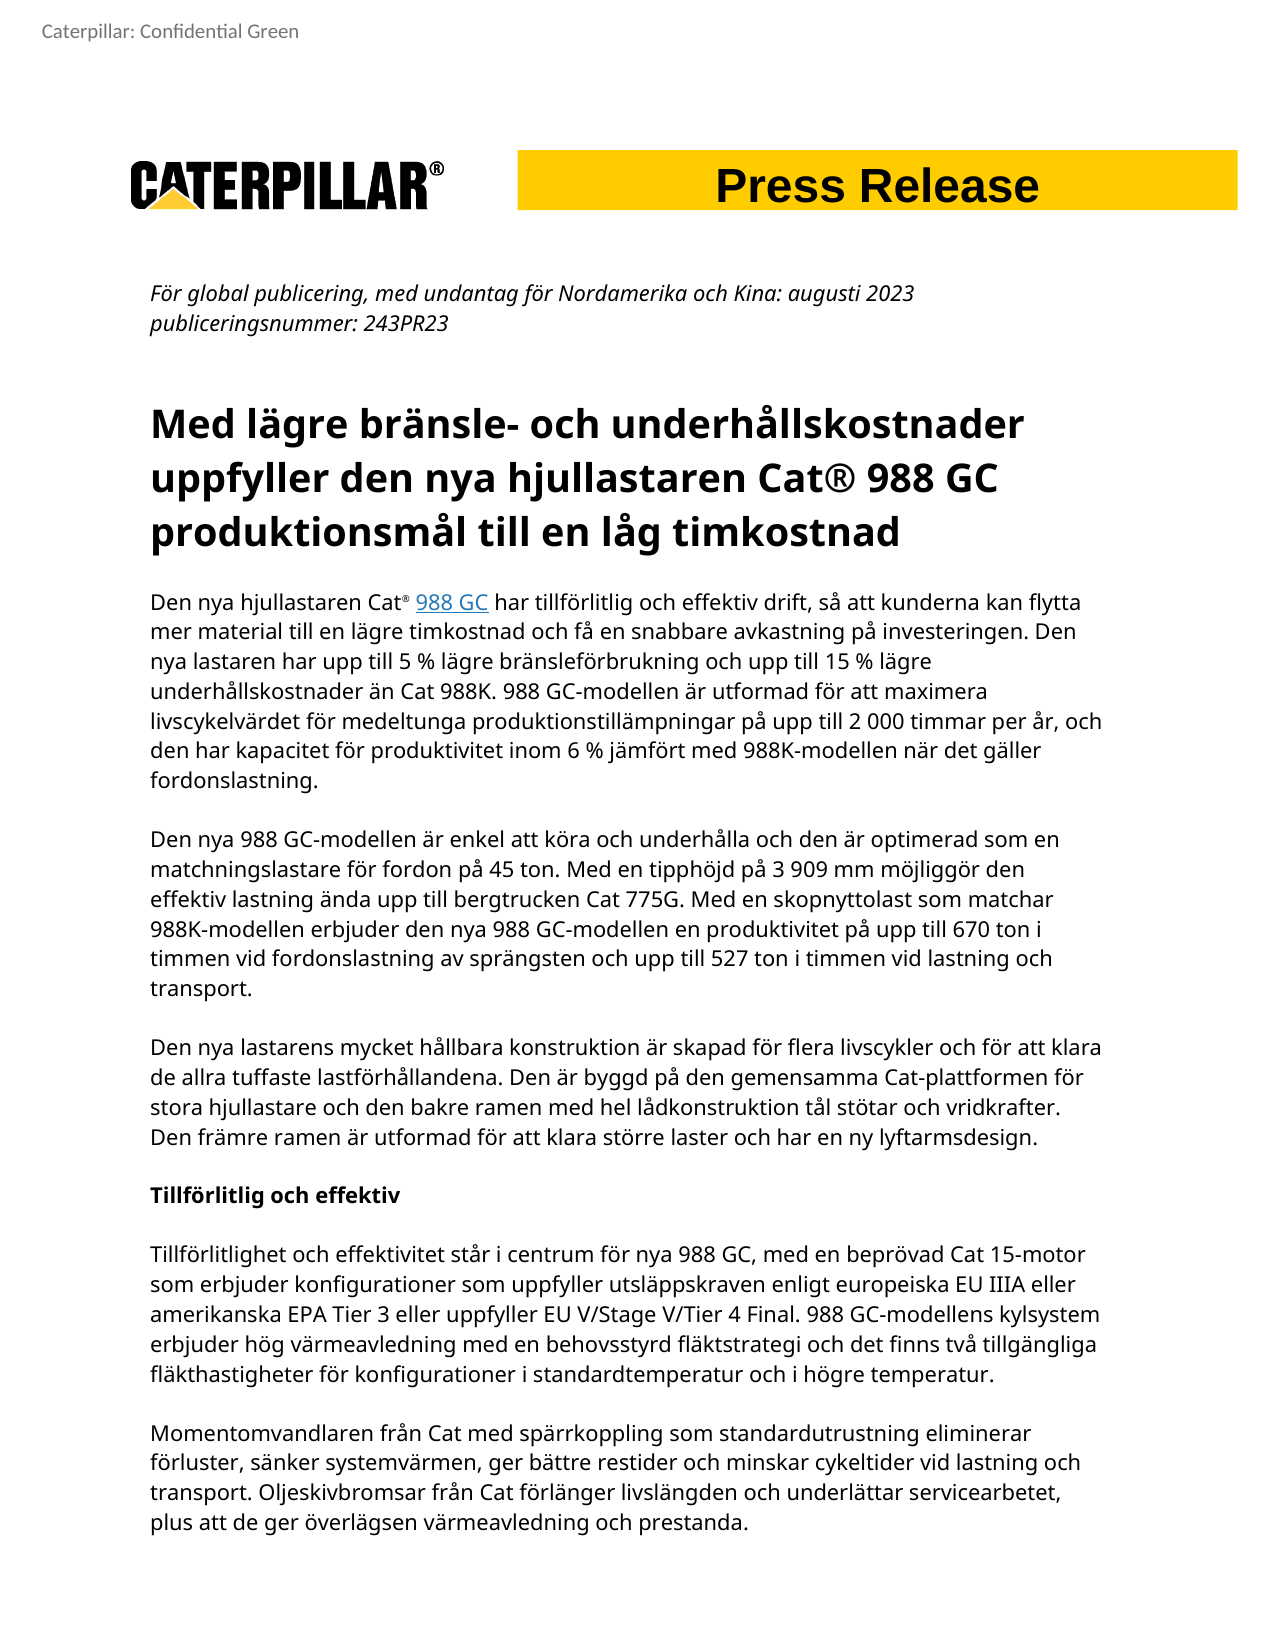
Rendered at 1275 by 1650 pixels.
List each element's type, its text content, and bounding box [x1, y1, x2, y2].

text För global publicering, med undantag för Nordamerika och Kina: augusti 2023 publiceringsnummer: 243PR23 [150, 278, 1106, 338]
text Den nya hjullastaren Cat® 988 GC har tillförlitlig och effektiv drift, så att kunderna kan flytta mer material till en lägre timkostnad och få en snabbare avkastning på investeringen. Den nya lastaren har upp till 5 % lägre bränsleförbrukning och upp till 15 % lägre underhållskostnader än Cat 988K. 988 GC-modellen är utformad för att maximera livscykelvärdet för medeltunga produktionstillämpningar på upp till 2 000 timmar per år, och den har kapacitet för produktivitet inom 6 % jämfört med 988K-modellen när det gäller fordonslastning. [150, 587, 1106, 795]
text Tillförlitlig och effektiv [150, 1181, 1106, 1210]
text Momentomvandlaren från Cat med spärrkoppling som standardutrustning eliminerar förluster, sänker systemvärmen, ger bättre restider och minskar cykeltider vid lastning och transport. Oljeskivbromsar från Cat förlänger livslängden och underlättar servicearbetet, plus att de ger överlägsen värmeavledning och prestanda. [150, 1418, 1106, 1537]
subtitle Med lägre bränsle- och underhållskostnader uppfyller den nya hjullastaren Cat® 988 GC produktionsmål till en låg timkostnad [150, 396, 1106, 558]
text Den nya 988 GC-modellen är enkel att köra och underhålla och den är optimerad som en matchningslastare för fordon på 45 ton. Med en tipphöjd på 3 909 mm möjliggör den effektiv lastning ända upp till bergtrucken Cat 775G. Med en skopnyttolast som matchar 988K-modellen erbjuder den nya 988 GC-modellen en produktivitet på upp till 670 ton i timmen vid fordonslastning av sprängsten och upp till 527 ton i timmen vid lastning och transport. [150, 824, 1106, 1003]
text Den nya lastarens mycket hållbara konstruktion är skapad för flera livscykler och för att klara de allra tuffaste lastförhållandena. Den är byggd på den gemensamma Cat-plattformen för stora hjullastare och den bakre ramen med hel lådkonstruktion tål stötar och vridkrafter. Den främre ramen är utformad för att klara större laster och har en ny lyftarmsdesign. [150, 1032, 1106, 1151]
text Tillförlitlighet och effektivitet står i centrum för nya 988 GC, med en beprövad Cat 15-motor som erbjuder konfigurationer som uppfyller utsläppskraven enligt europeiska EU IIIA eller amerikanska EPA Tier 3 eller uppfyller EU V/Stage V/Tier 4 Final. 988 GC-modellens kylsystem erbjuder hög värmeavledning med en behovsstyrd fläktstrategi och det finns två tillgängliga fläkthastigheter för konfigurationer i standardtemperatur och i högre temperatur. [150, 1239, 1106, 1388]
